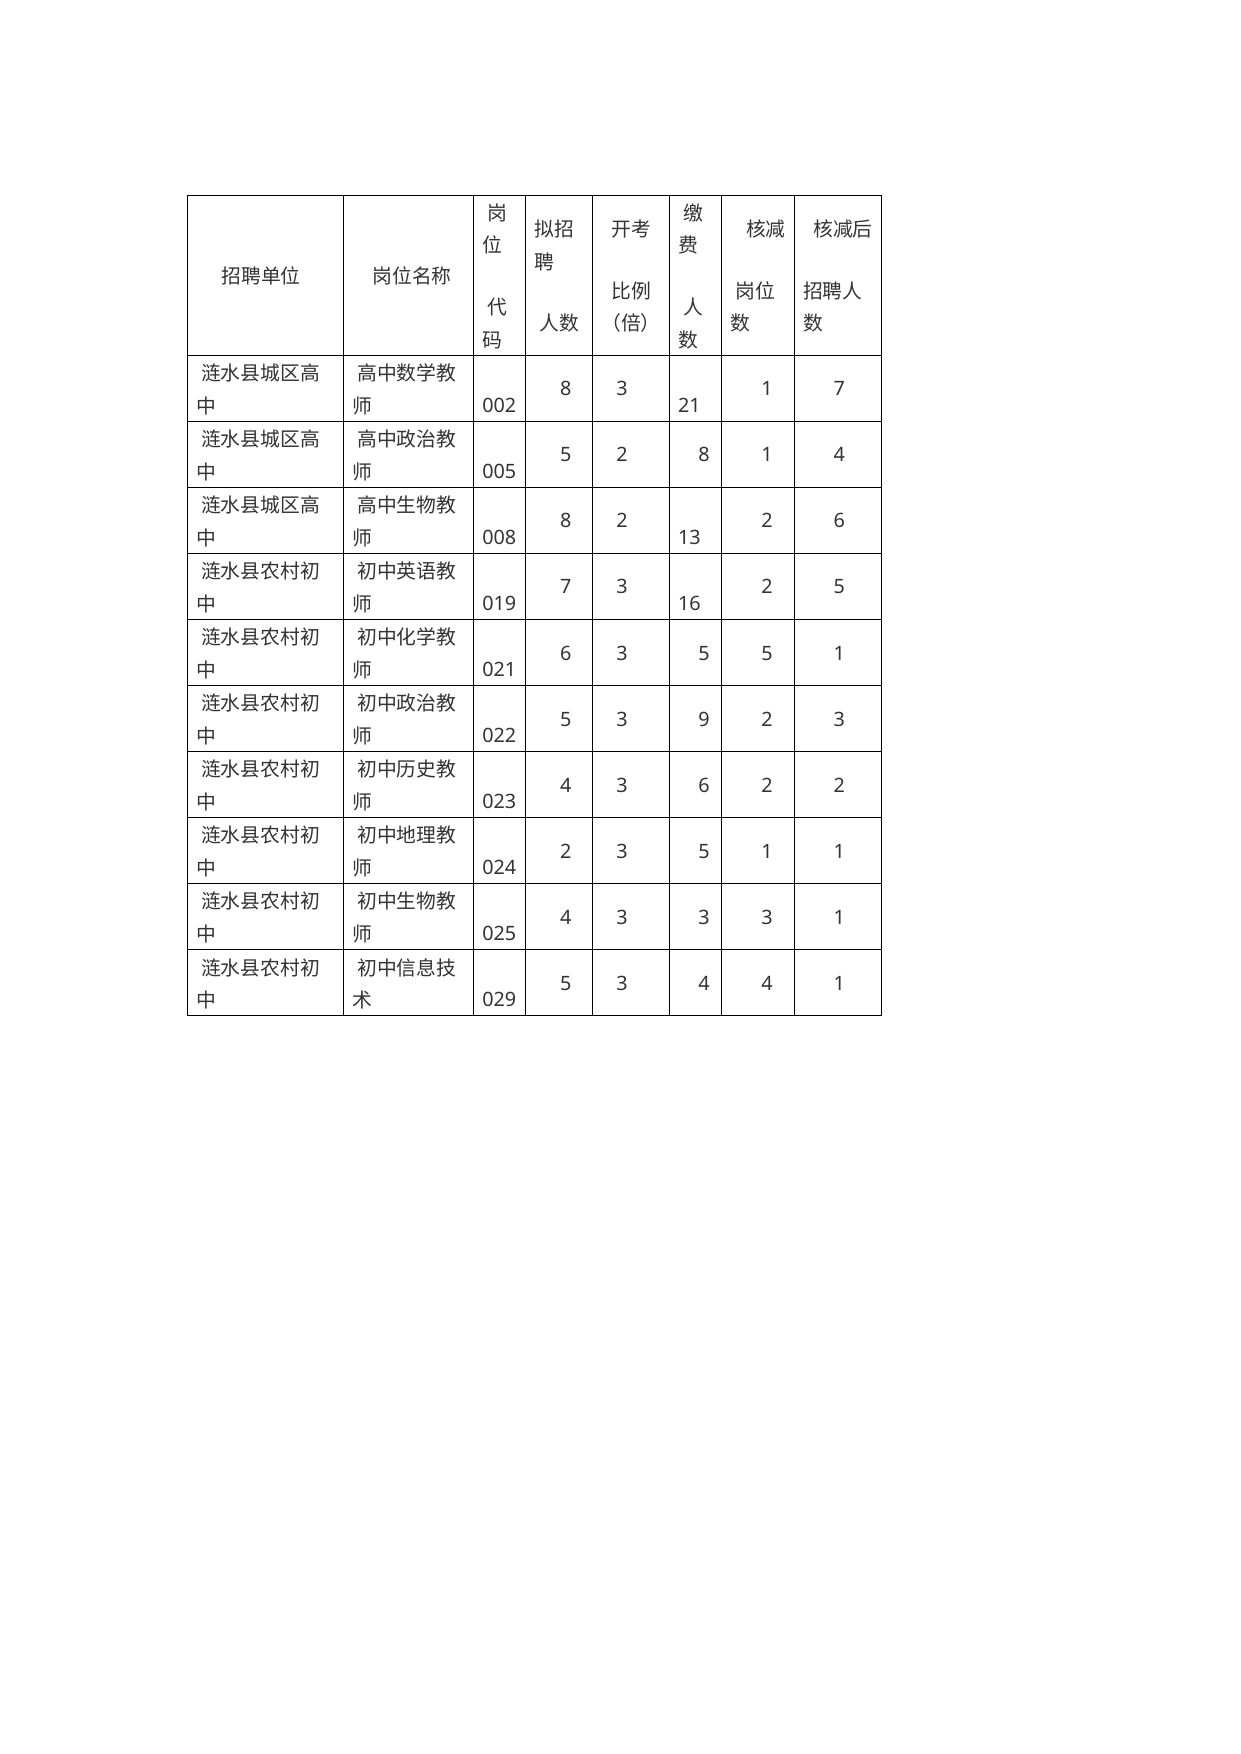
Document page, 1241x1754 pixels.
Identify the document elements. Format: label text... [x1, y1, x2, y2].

table_cell 1 [722, 356, 794, 421]
table_cell 2 [722, 752, 794, 817]
table_cell 1 [795, 950, 881, 1015]
table_cell 6 [795, 488, 881, 553]
table_cell 6 [526, 620, 592, 685]
table_cell 5 [526, 422, 592, 487]
table_cell 涟水县农村初中 [188, 818, 343, 883]
table_cell 8 [526, 356, 592, 421]
table_cell 029 [474, 950, 525, 1015]
table_cell 初中化学教师 [344, 620, 473, 685]
table_header 拟招聘 人数 [526, 196, 592, 355]
table_cell 3 [593, 554, 669, 619]
table_cell 1 [722, 422, 794, 487]
table_cell 3 [593, 818, 669, 883]
table_cell 初中政治教师 [344, 686, 473, 751]
table_cell 5 [526, 686, 592, 751]
table_cell 涟水县农村初中 [188, 752, 343, 817]
table_cell 1 [722, 818, 794, 883]
table_header 开考 比例 （倍） [593, 196, 669, 355]
table_cell 2 [593, 422, 669, 487]
table_cell 涟水县农村初中 [188, 686, 343, 751]
table_cell 涟水县农村初中 [188, 620, 343, 685]
table_cell 1 [795, 818, 881, 883]
table_cell 5 [670, 818, 721, 883]
table_cell 021 [474, 620, 525, 685]
table_cell 4 [722, 950, 794, 1015]
table_cell 4 [526, 752, 592, 817]
table_cell 008 [474, 488, 525, 553]
table_cell 019 [474, 554, 525, 619]
table_cell 高中数学教师 [344, 356, 473, 421]
table_header 岗位名称 [344, 196, 473, 355]
table_cell 1 [795, 884, 881, 949]
table_header 核减后 招聘人数 [795, 196, 881, 355]
table_cell 2 [722, 686, 794, 751]
table_cell 002 [474, 356, 525, 421]
table_cell 3 [593, 884, 669, 949]
table_cell 7 [795, 356, 881, 421]
table_cell 4 [795, 422, 881, 487]
table_cell 3 [593, 686, 669, 751]
table_cell 初中地理教师 [344, 818, 473, 883]
table_cell 022 [474, 686, 525, 751]
table_cell 2 [795, 752, 881, 817]
table_cell 涟水县城区高中 [188, 356, 343, 421]
table_cell 9 [670, 686, 721, 751]
table_cell 5 [526, 950, 592, 1015]
table_cell 涟水县城区高中 [188, 488, 343, 553]
table_cell 初中信息技术 [344, 950, 473, 1015]
table_cell 涟水县农村初中 [188, 554, 343, 619]
table_cell 7 [526, 554, 592, 619]
table_cell 3 [670, 884, 721, 949]
table_cell 3 [593, 950, 669, 1015]
table_cell 8 [526, 488, 592, 553]
table_cell 4 [670, 950, 721, 1015]
table_cell 5 [795, 554, 881, 619]
table_header 岗位 代码 [474, 196, 525, 355]
table_cell 1 [795, 620, 881, 685]
table_cell 5 [670, 620, 721, 685]
table_cell 4 [526, 884, 592, 949]
table_header 核减 岗位数 [722, 196, 794, 355]
table_cell 005 [474, 422, 525, 487]
table_cell 2 [593, 488, 669, 553]
table_cell 6 [670, 752, 721, 817]
table_header 招聘单位 [188, 196, 343, 355]
table_cell 5 [722, 620, 794, 685]
table_header 缴费 人数 [670, 196, 721, 355]
table_cell 高中政治教师 [344, 422, 473, 487]
table_cell 涟水县城区高中 [188, 422, 343, 487]
table_cell 21 [670, 356, 721, 421]
table_cell 16 [670, 554, 721, 619]
table_cell 涟水县农村初中 [188, 884, 343, 949]
table_cell 初中历史教师 [344, 752, 473, 817]
table_cell 3 [593, 752, 669, 817]
table_cell 3 [593, 356, 669, 421]
table_cell 3 [795, 686, 881, 751]
table_cell 3 [722, 884, 794, 949]
table_cell 2 [722, 488, 794, 553]
table_cell 高中生物教师 [344, 488, 473, 553]
table_cell 2 [722, 554, 794, 619]
table_cell 023 [474, 752, 525, 817]
table_cell 025 [474, 884, 525, 949]
table_cell 024 [474, 818, 525, 883]
table_cell 13 [670, 488, 721, 553]
table_cell 涟水县农村初中 [188, 950, 343, 1015]
table_cell 3 [593, 620, 669, 685]
table_cell 8 [670, 422, 721, 487]
table_cell 2 [526, 818, 592, 883]
table_cell 初中生物教师 [344, 884, 473, 949]
table_cell 初中英语教师 [344, 554, 473, 619]
